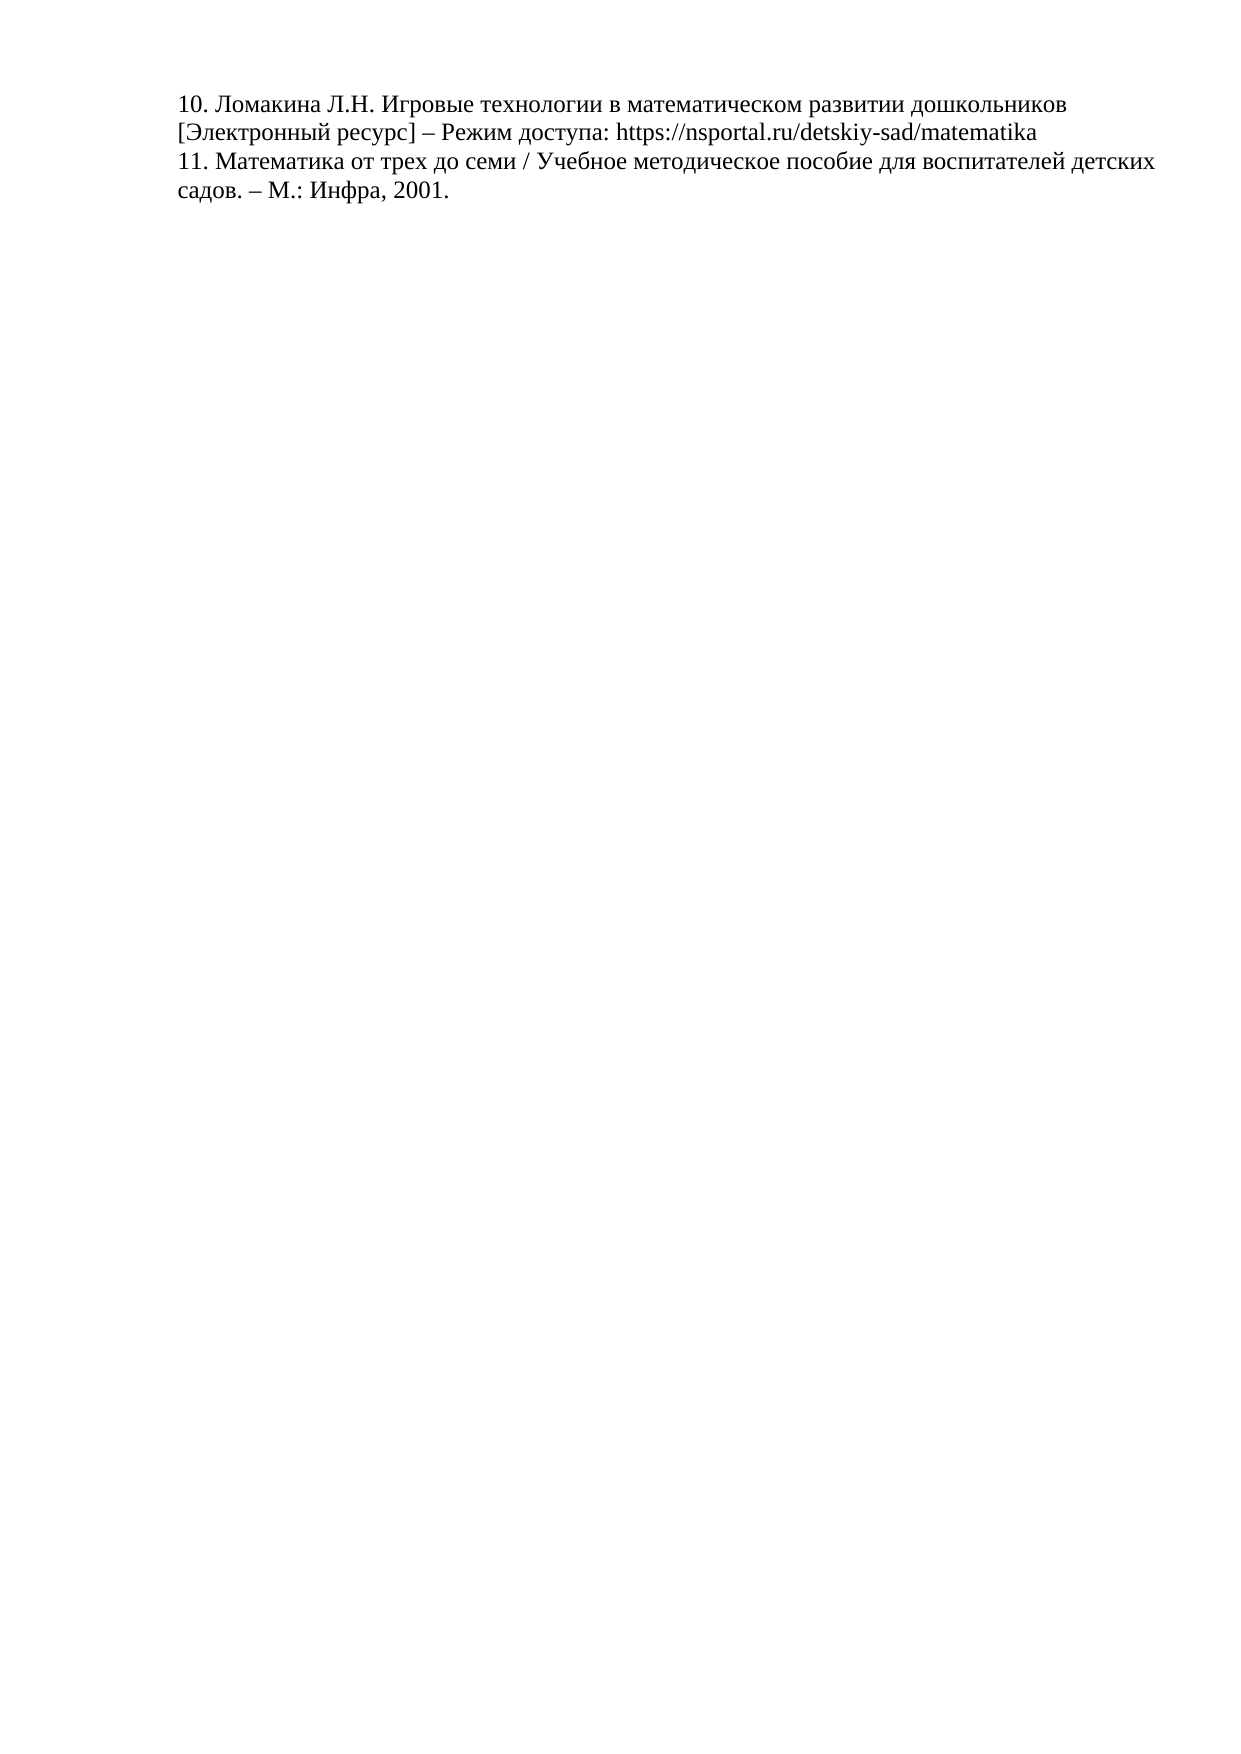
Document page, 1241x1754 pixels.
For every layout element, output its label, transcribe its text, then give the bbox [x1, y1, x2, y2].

text 10. Ломакина Л.Н. Игровые технологии в математическом развитии дошкольников [Электронный ресурс] – Режим доступа: https://nsportal.ru/detskiy-sad/matematika [177, 89, 1181, 146]
text 11. Математика от трех до семи / Учебное методическое пособие для воспитателей детских садов. – М.: Инфра, 2001. [177, 146, 1181, 204]
